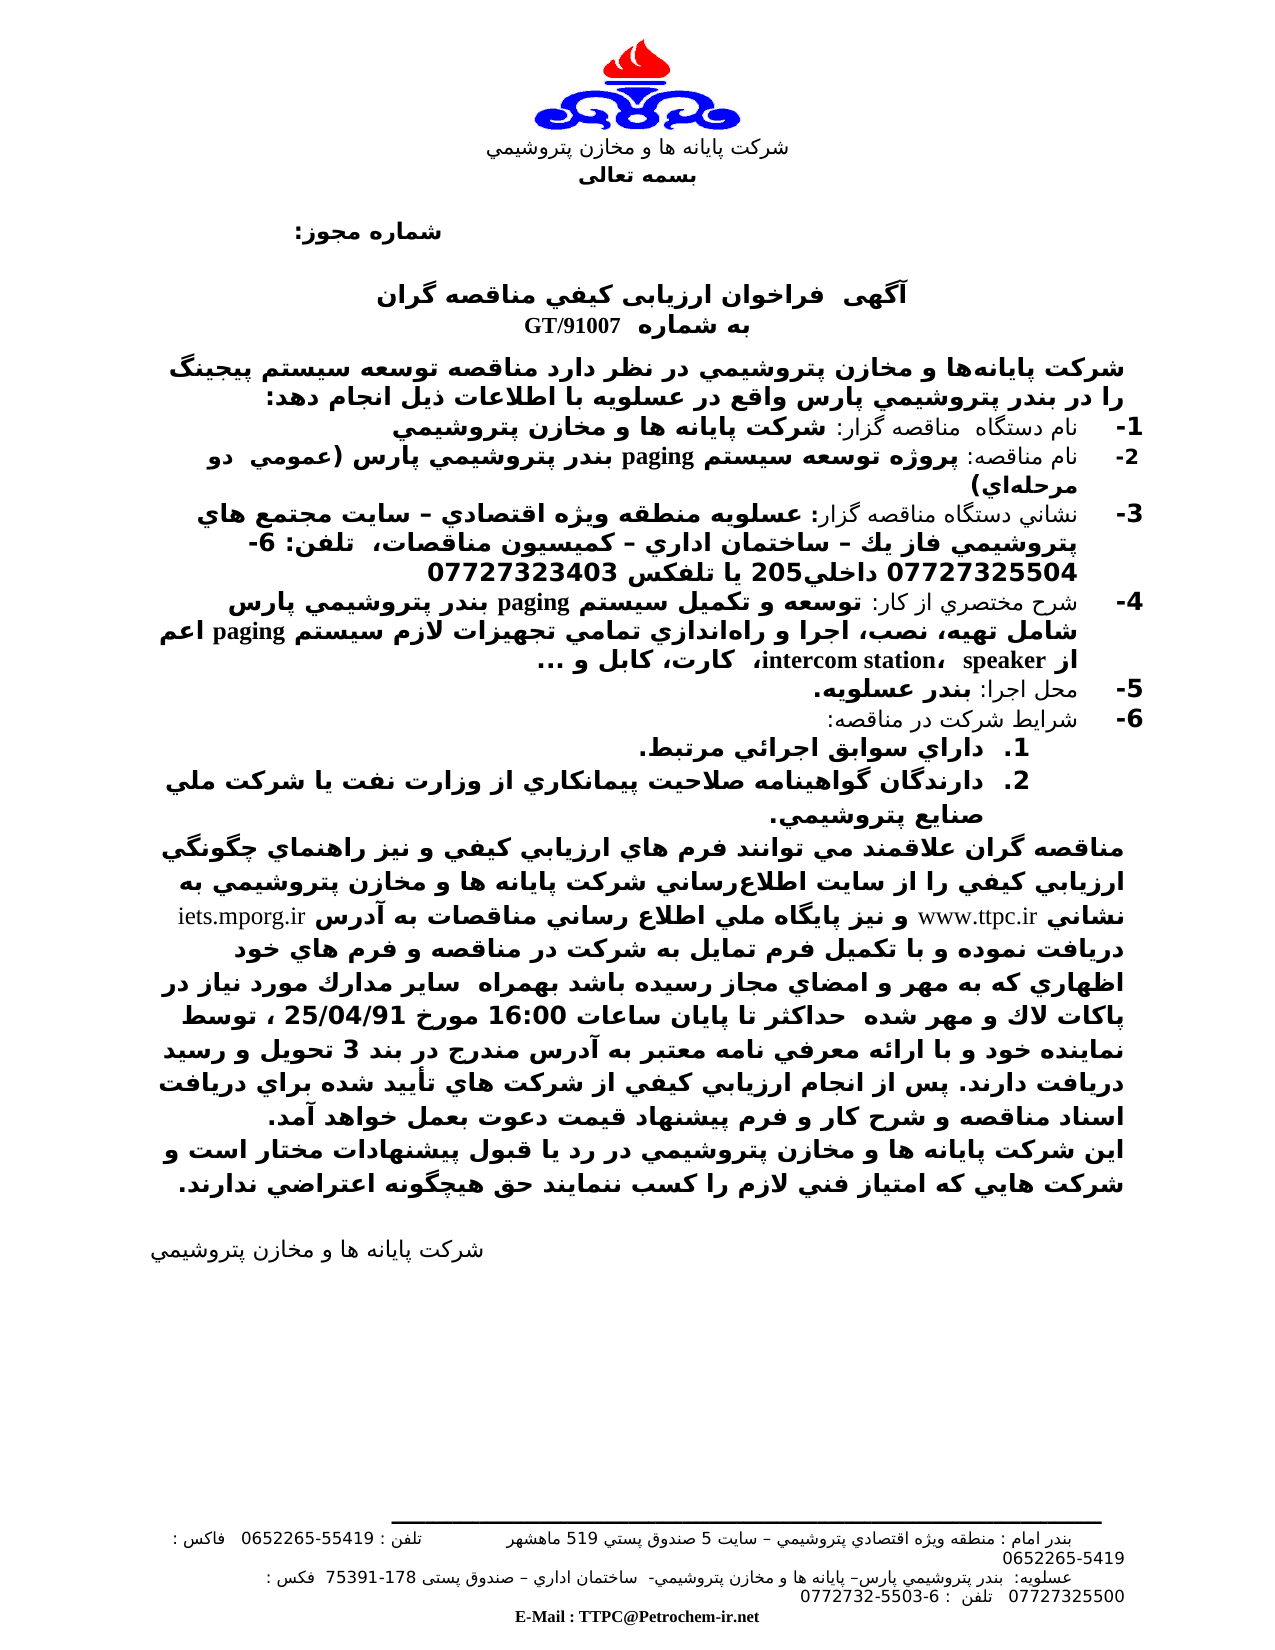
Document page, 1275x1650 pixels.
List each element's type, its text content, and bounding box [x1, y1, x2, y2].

text شركت پايانه ها و مخازن پتروشيمي [150, 1236, 1125, 1262]
text مناقصه گران علاقمند مي توانند فرم هاي ارزيابي كيفي و نيز راهنماي چگونگي ارزيابي كيفي را از سايت اطلاع‌رساني شركت پايانه ها و مخازن پتروشيمي به نشاني www.ttpc.ir و نيز پايگاه ملي اطلاع رساني مناقصات به آدرس iets.mporg.ir دريافت نموده و با تكميل فرم تمايل به شركت در مناقصه و فرم هاي خود اظهاري كه به مهر و امضاي مجاز رسيده باشد بهمراه ساير مدارك مورد نياز در پاكات لاك و مهر شده حداكثر تا پايان ساعات 16:00 مورخ 25/04/91 ، توسط نماينده خود و با ارائه معرفي نامه معتبر به آدرس مندرج در بند 3 تحويل و رسيد دريافت دارند. پس از انجام ارزيابي كيفي از شركت هاي تأييد شده براي دريافت اسناد مناقصه و شرح كار و فرم پيشنهاد قيمت دعوت بعمل خواهد آمد. [150, 834, 1125, 1131]
text شماره مجوز: [150, 218, 1125, 245]
text اين شركت پايانه ها و مخازن پتروشيمي در رد يا قبول پيشنهادات مختار است و شركت هايي كه امتياز فني لازم را كسب ننمايند حق هيچگونه اعتراضي ندارند. [150, 1136, 1125, 1198]
list دارندگان گواهينامه صلاحيت پيمانكاري از وزارت نفت يا شركت ملي صنايع پتروشيمي. [150, 767, 1003, 829]
list شرايط شركت در مناقصه: [150, 704, 1116, 733]
text آگهی فراخوان ارزیابی كيفي مناقصه گران [150, 281, 1125, 310]
list نام دستگاه مناقصه گزار: شركت پايانه ها و مخازن پتروشيمي [150, 412, 1116, 441]
list شرح مختصري از كار: توسعه و تكميل سيستم paging بندر پتروشيمي پارس شامل تهيه، نصب، اجرا و راه‌اندازي تمامي تجهيزات لازم سيستم paging اعم از intercom station، speaker، كارت، كابل و ... [150, 587, 1116, 675]
list محل اجرا: بندر عسلويه. [150, 675, 1116, 704]
text به شماره GT/91007 [150, 310, 1125, 339]
list نشاني دستگاه مناقصه گزار: عسلويه منطقه ويژه اقتصادي – سايت مجتمع هاي پتروشيمي فاز يك – ساختمان اداري – كميسيون مناقصات، تلفن: 6-07727325504 داخلي205 يا تلفكس 07727323403 [150, 499, 1116, 587]
picture [532, 37, 743, 135]
list نام مناقصه: پروژه توسعه سيستم paging بندر پتروشيمي پارس (عمومي دو مرحله‌اي) [150, 441, 1116, 499]
list داراي سوابق اجرائي مرتبط. [150, 733, 1003, 762]
text شركت پايانه‌ها و مخازن پتروشيمي در نظر دارد مناقصه توسعه سيستم پيجينگ را در بندر پتروشيمي پارس واقع در عسلويه با اطلاعات ذيل انجام دهد: [150, 353, 1125, 412]
